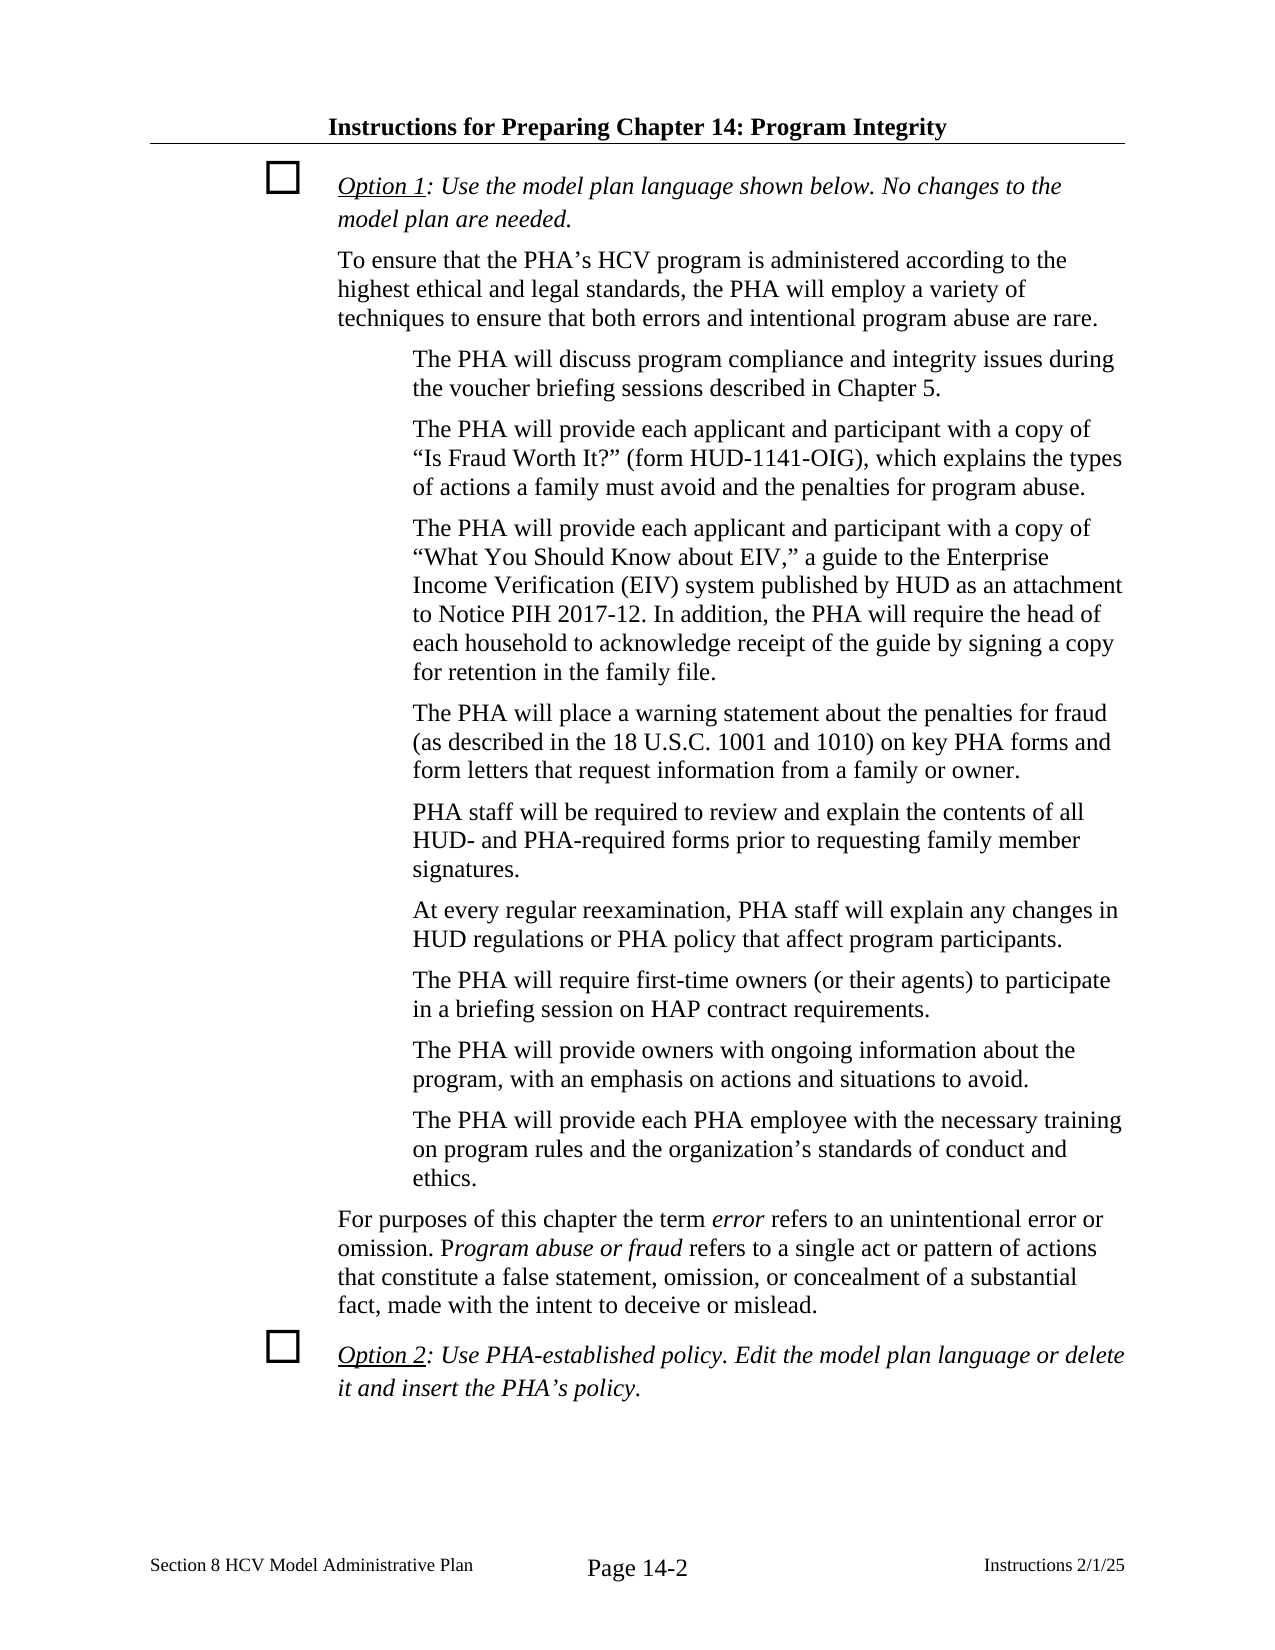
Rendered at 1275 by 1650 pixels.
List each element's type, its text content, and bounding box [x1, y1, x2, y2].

text PHA staff will be required to review and explain the contents of all HUD- and PHA-required forms prior to requesting family member signatures. [412, 797, 1125, 883]
text At every regular reexamination, PHA staff will explain any changes in HUD regulations or PHA policy that affect program participants. [412, 895, 1125, 953]
text The PHA will provide owners with ongoing information about the program, with an emphasis on actions and situations to avoid. [412, 1035, 1125, 1093]
text For purposes of this chapter the term error refers to an unintentional error or omission. Program abuse or fraud refers to a single act or pattern of actions that constitute a false statement, omission, or concealment of a substantial fact, made with the intent to deceive or mislead. [337, 1204, 1125, 1319]
text The PHA will provide each applicant and participant with a copy of “What You Should Know about EIV,” a guide to the Enterprise Income Verification (EIV) system published by HUD as an attachment to Notice PIH 2017-12. In addition, the PHA will require the head of each household to acknowledge receipt of the guide by signing a copy for retention in the family file. [412, 513, 1125, 685]
text Option 2: Use PHA-established policy. Edit the model plan language or delete it and insert the PHA’s policy. [262, 1332, 1125, 1402]
text The PHA will provide each PHA employee with the necessary training on program rules and the organization’s standards of conduct and ethics. [412, 1105, 1125, 1192]
text The PHA will provide each applicant and participant with a copy of “Is Fraud Worth It?” (form HUD-1141-OIG), which explains the types of actions a family must avoid and the penalties for program abuse. [412, 414, 1125, 500]
text The PHA will discuss program compliance and integrity issues during the voucher briefing sessions described in Chapter 5. [412, 344, 1125, 402]
text Option 1: Use the model plan language shown below. No changes to the model plan are needed. [262, 162, 1125, 233]
text The PHA will require first-time owners (or their agents) to participate in a briefing session on HAP contract requirements. [412, 965, 1125, 1023]
text To ensure that the PHA’s HCV program is administered according to the highest ethical and legal standards, the PHA will employ a variety of techniques to ensure that both errors and intentional program abuse are rare. [337, 245, 1125, 332]
text The PHA will place a warning statement about the penalties for fraud (as described in the 18 U.S.C. 1001 and 1010) on key PHA forms and form letters that request information from a family or owner. [412, 698, 1125, 784]
